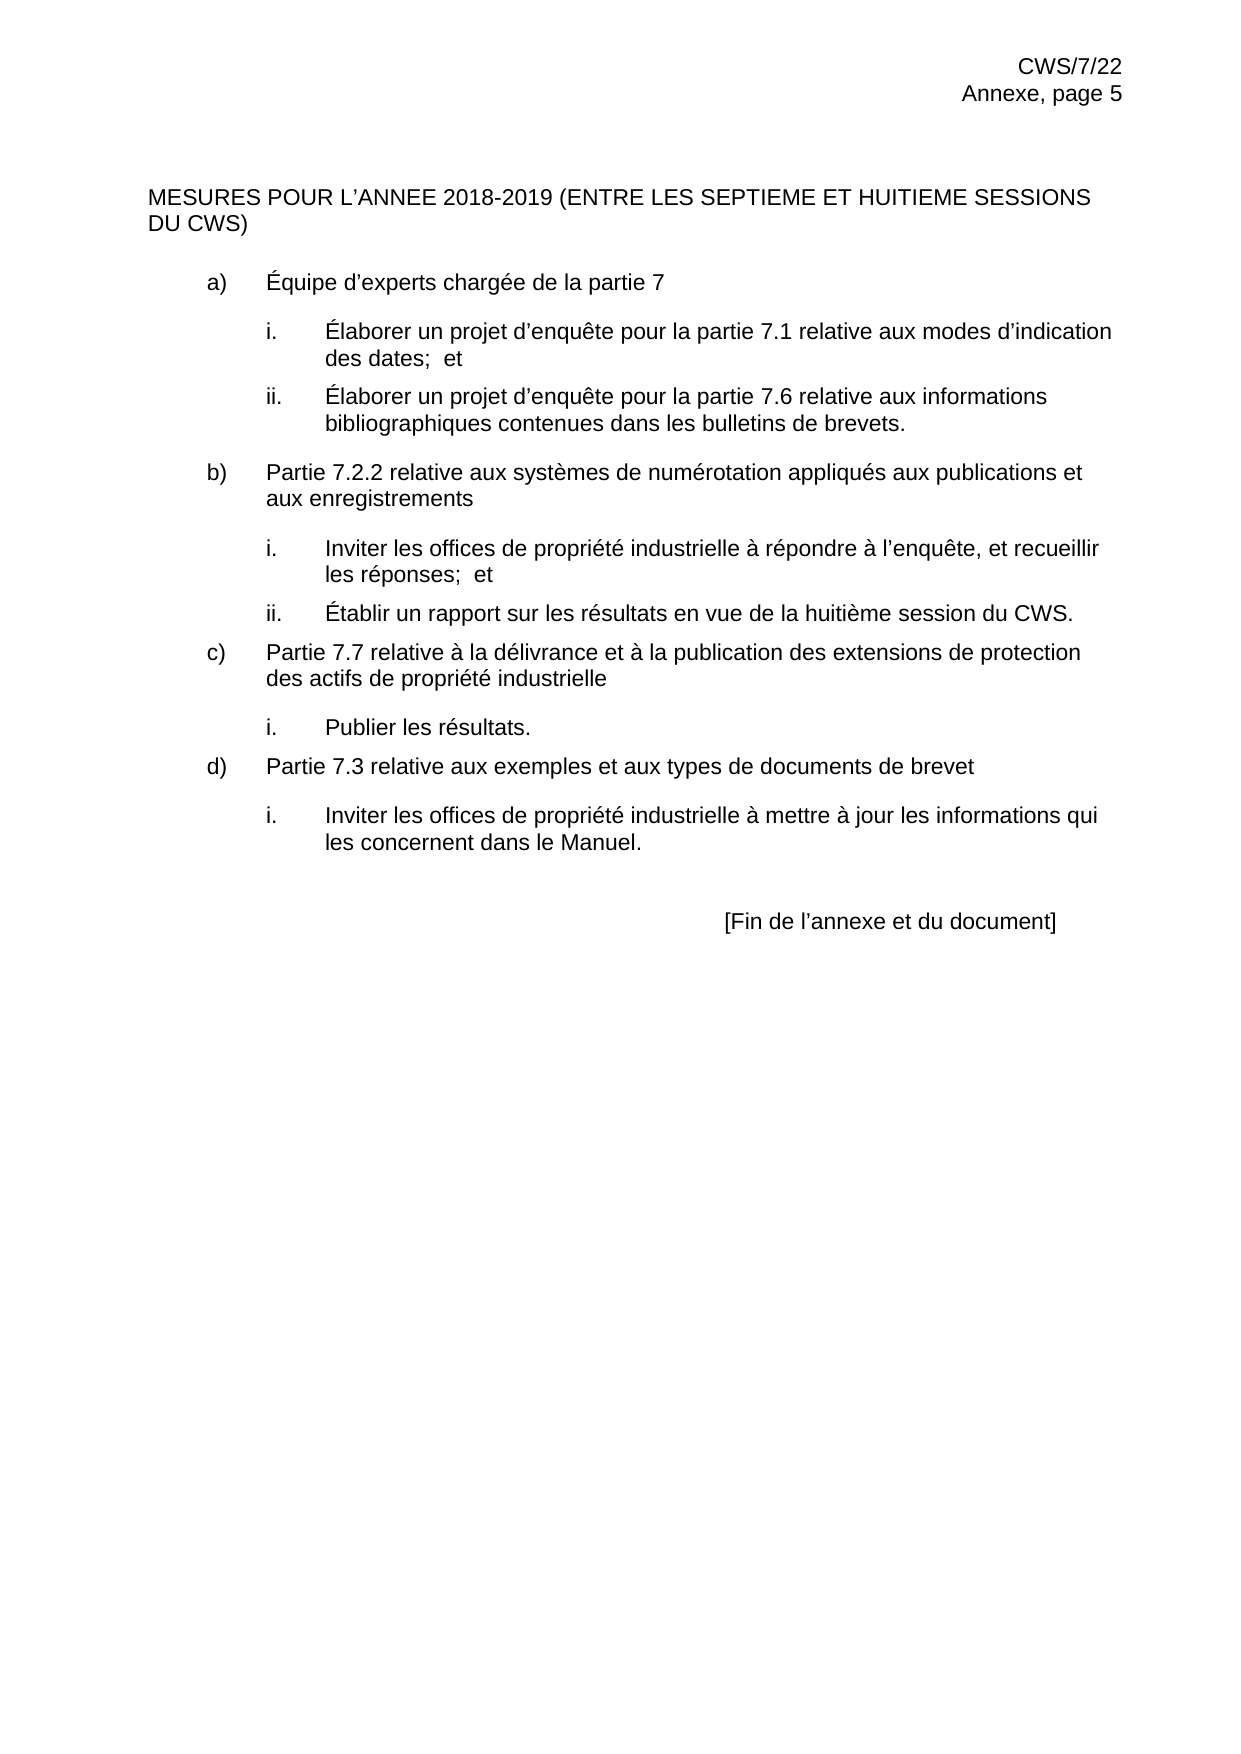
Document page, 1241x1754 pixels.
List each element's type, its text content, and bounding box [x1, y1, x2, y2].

list Partie 7.3 relative aux exemples et aux types de documents de brevet [207, 753, 1122, 779]
list Inviter les offices de propriété industrielle à répondre à l’enquête, et recueillir les réponses; et [266, 534, 1122, 587]
list Élaborer un projet d’enquête pour la partie 7.6 relative aux informations bibliographiques contenues dans les bulletins de brevets. [266, 383, 1122, 436]
list Publier les résultats. [266, 714, 1122, 741]
list Établir un rapport sur les résultats en vue de la huitième session du CWS. [266, 600, 1122, 626]
list Élaborer un projet d’enquête pour la partie 7.1 relative aux modes d’indication des dates; et [266, 318, 1122, 371]
list Partie 7.2.2 relative aux systèmes de numérotation appliqués aux publications et aux enregistrements [207, 459, 1122, 512]
list Partie 7.7 relative à la délivrance et à la publication des extensions de protection des actifs de propriété industrielle [207, 639, 1122, 691]
list Équipe d’experts chargée de la partie 7 [207, 269, 1122, 295]
subtitle MESURES POUR L’ANNEE 2018-2019 (ENTRE LES SEPTIEME ET HUITIEME SESSIONS DU CWS) [148, 183, 1122, 236]
text [Fin de l’annexe et du document] [724, 908, 1122, 934]
list Inviter les offices de propriété industrielle à mettre à jour les informations qui les concernent dans le Manuel. [266, 802, 1122, 855]
